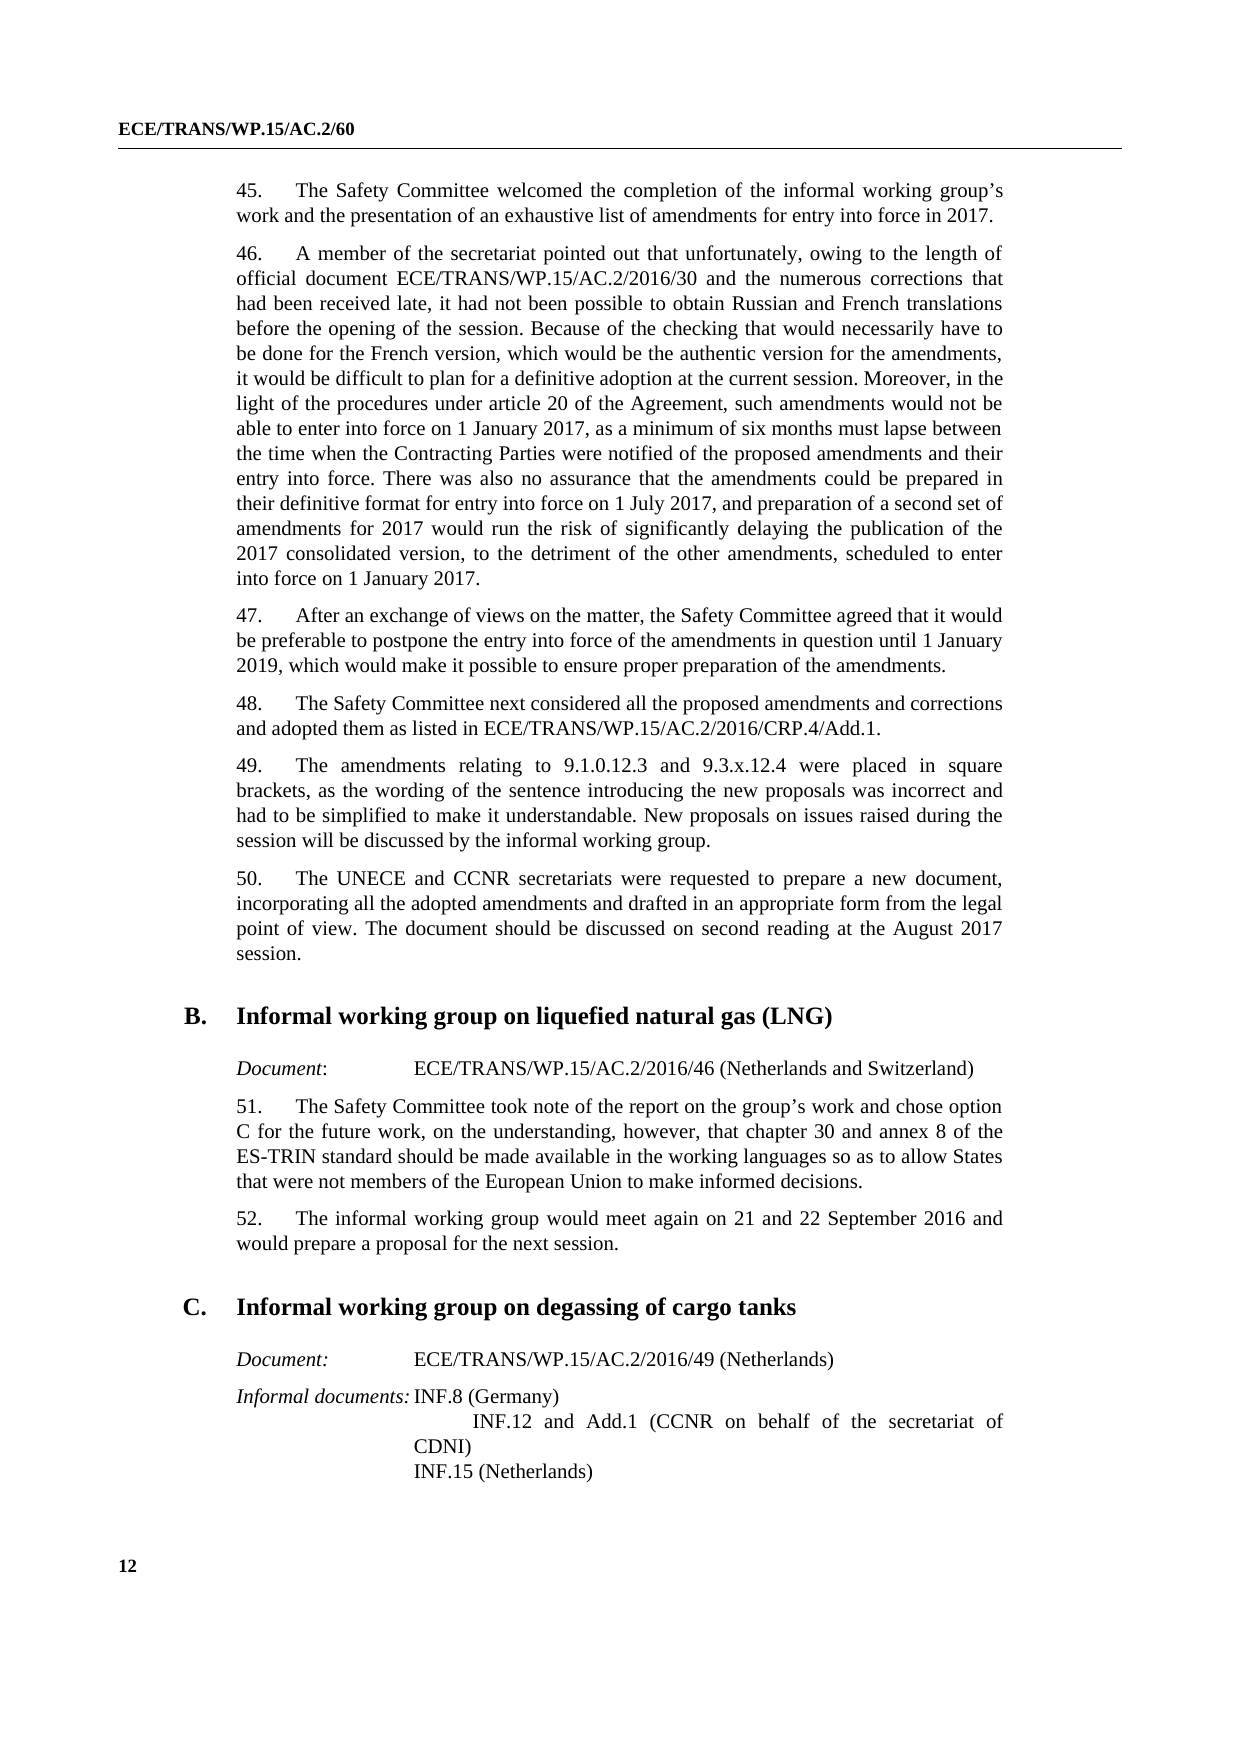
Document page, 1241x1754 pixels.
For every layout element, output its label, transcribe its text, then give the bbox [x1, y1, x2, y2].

text Informal documents: INF.8 (Germany) [236, 1383, 1004, 1408]
text 48. The Safety Committee next considered all the proposed amendments and corrections and adopted them as listed in ECE/TRANS/WP.15/AC.2/2016/CRP.4/Add.1. [236, 690, 1004, 740]
text 49. The amendments relating to 9.1.0.12.3 and 9.3.x.12.4 were placed in square brackets, as the wording of the sentence introducing the new proposals was incorrect and had to be simplified to make it understandable. New proposals on issues raised during the session will be discussed by the informal working group. [236, 752, 1004, 852]
text INF.12 and Add.1 (CCNR on behalf of the secretariat of CDNI) [236, 1408, 1004, 1458]
text Document: ECE/TRANS/WP.15/AC.2/2016/49 (Netherlands) [236, 1346, 1004, 1371]
text C. Informal working group on degassing of cargo tanks [118, 1293, 1004, 1321]
text B. Informal working group on liquefied natural gas (LNG) [118, 1002, 1004, 1030]
text 50. The UNECE and CCNR secretariats were requested to prepare a new document, incorporating all the adopted amendments and drafted in an appropriate form from the legal point of view. The document should be discussed on second reading at the August 2017 session. [236, 865, 1004, 965]
text 47. After an exchange of views on the matter, the Safety Committee agreed that it would be preferable to postpone the entry into force of the amendments in question until 1 January 2019, which would make it possible to ensure proper preparation of the amendments. [236, 602, 1004, 677]
text 45. The Safety Committee welcomed the completion of the informal working group’s work and the presentation of an exhaustive list of amendments for entry into force in 2017. [236, 177, 1004, 227]
text INF.15 (Netherlands) [236, 1458, 1004, 1483]
text Document: ECE/TRANS/WP.15/AC.2/2016/46 (Netherlands and Switzerland) [236, 1055, 1004, 1080]
text 51. The Safety Committee took note of the report on the group’s work and chose option C for the future work, on the understanding, however, that chapter 30 and annex 8 of the ES-TRIN standard should be made available in the working languages so as to allow States that were not members of the European Union to make informed decisions. [236, 1093, 1004, 1193]
text 52. The informal working group would meet again on 21 and 22 September 2016 and would prepare a proposal for the next session. [236, 1205, 1004, 1255]
text 46. A member of the secretariat pointed out that unfortunately, owing to the length of official document ECE/TRANS/WP.15/AC.2/2016/30 and the numerous corrections that had been received late, it had not been possible to obtain Russian and French translations before the opening of the session. Because of the checking that would necessarily have to be done for the French version, which would be the authentic version for the amendments, it would be difficult to plan for a definitive adoption at the current session. Moreover, in the light of the procedures under article 20 of the Agreement, such amendments would not be able to enter into force on 1 January 2017, as a minimum of six months must lapse between the time when the Contracting Parties were notified of the proposed amendments and their entry into force. There was also no assurance that the amendments could be prepared in their definitive format for entry into force on 1 July 2017, and preparation of a second set of amendments for 2017 would run the risk of significantly delaying the publication of the 2017 consolidated version, to the detriment of the other amendments, scheduled to enter into force on 1 January 2017. [236, 240, 1004, 590]
